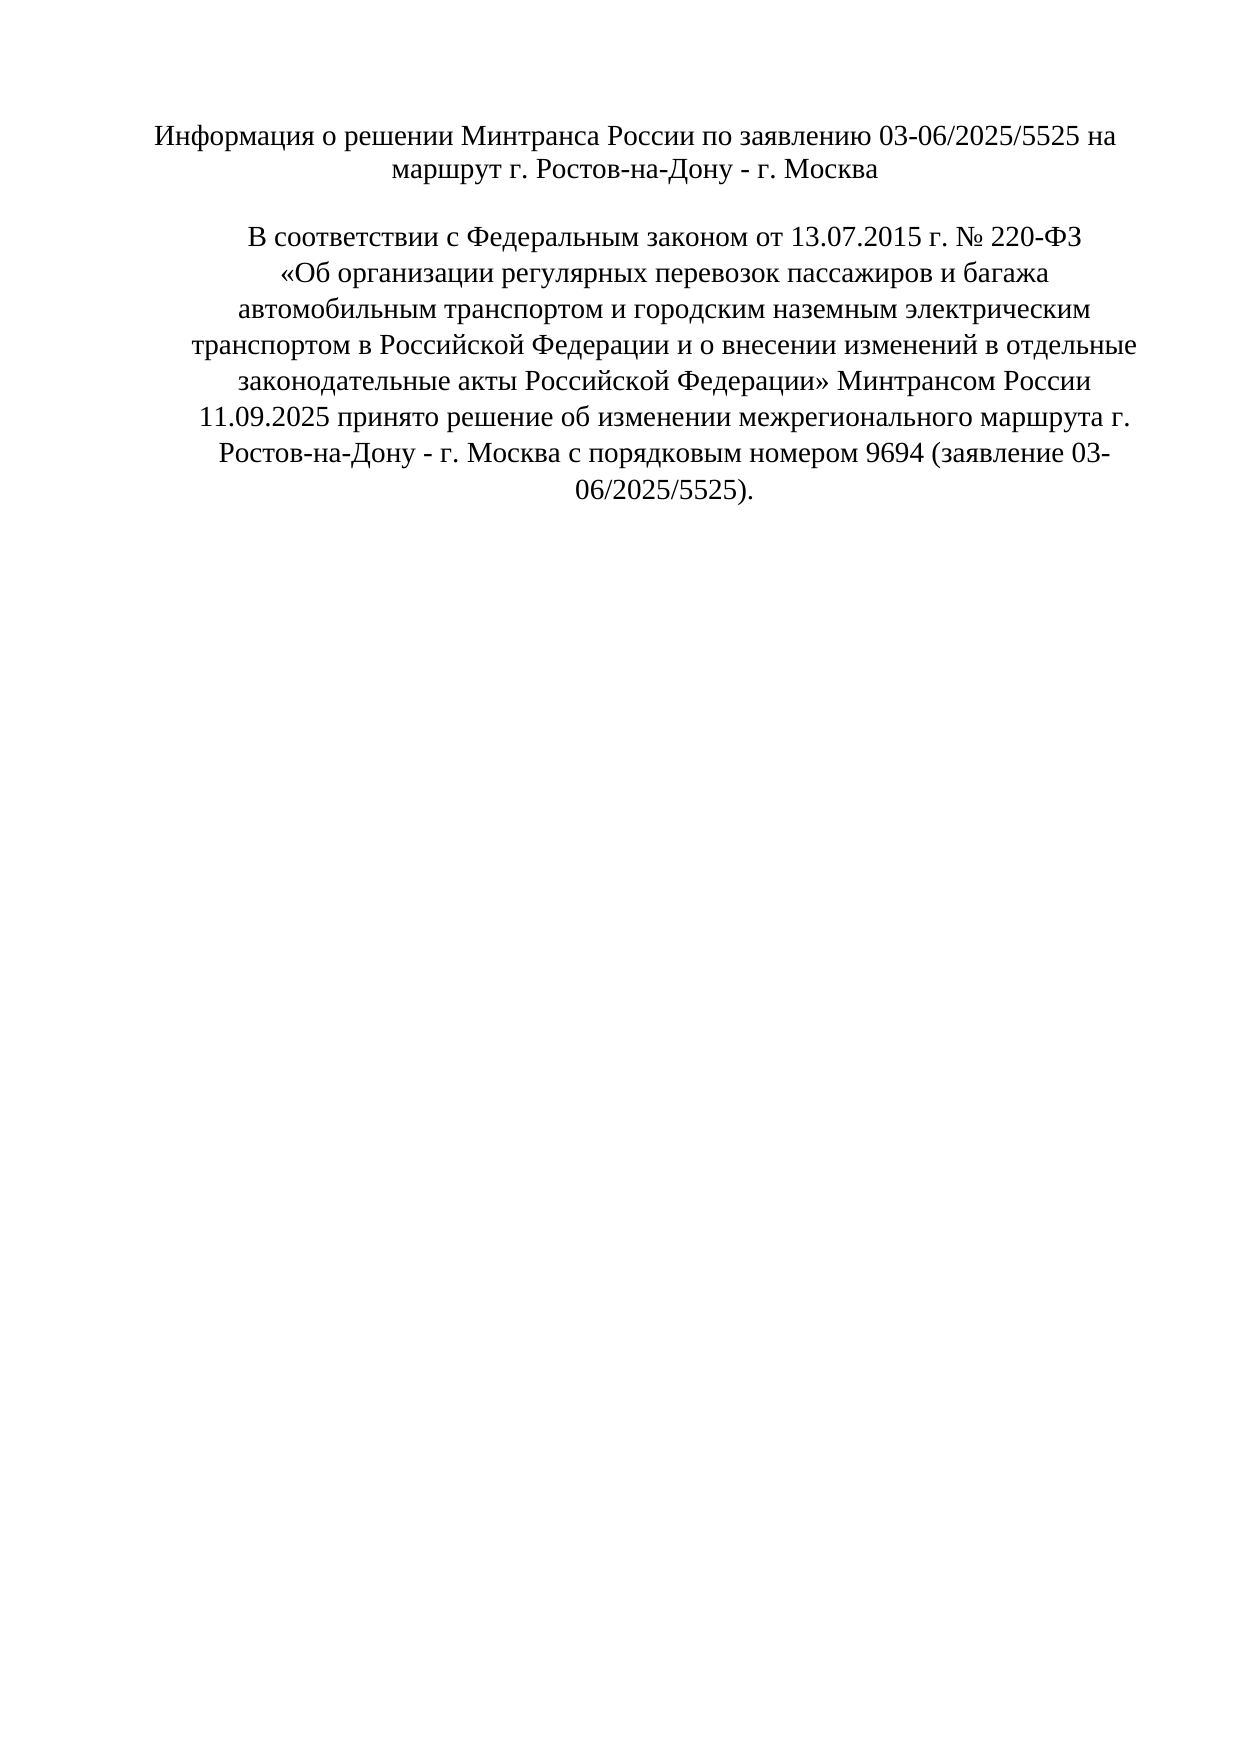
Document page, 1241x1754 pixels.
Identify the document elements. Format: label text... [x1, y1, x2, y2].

text Информация о решении Минтранса России по заявлению 03-06/2025/5525 на маршрут г. Ростов-на-Дону - г. Москва [118, 118, 1152, 185]
text В соответствии с Федеральным законом от 13.07.2015 г. № 220-ФЗ «Об организации регулярных перевозок пассажиров и багажа автомобильным транспортом и городским наземным электрическим транспортом в Российской Федерации и о внесении изменений в отдельные законодательные акты Российской Федерации» Минтрансом России 11.09.2025 принято решение об изменении межрегионального маршрута г. Ростов-на-Дону - г. Москва с порядковым номером 9694 (заявление 03-06/2025/5525). [177, 219, 1152, 505]
